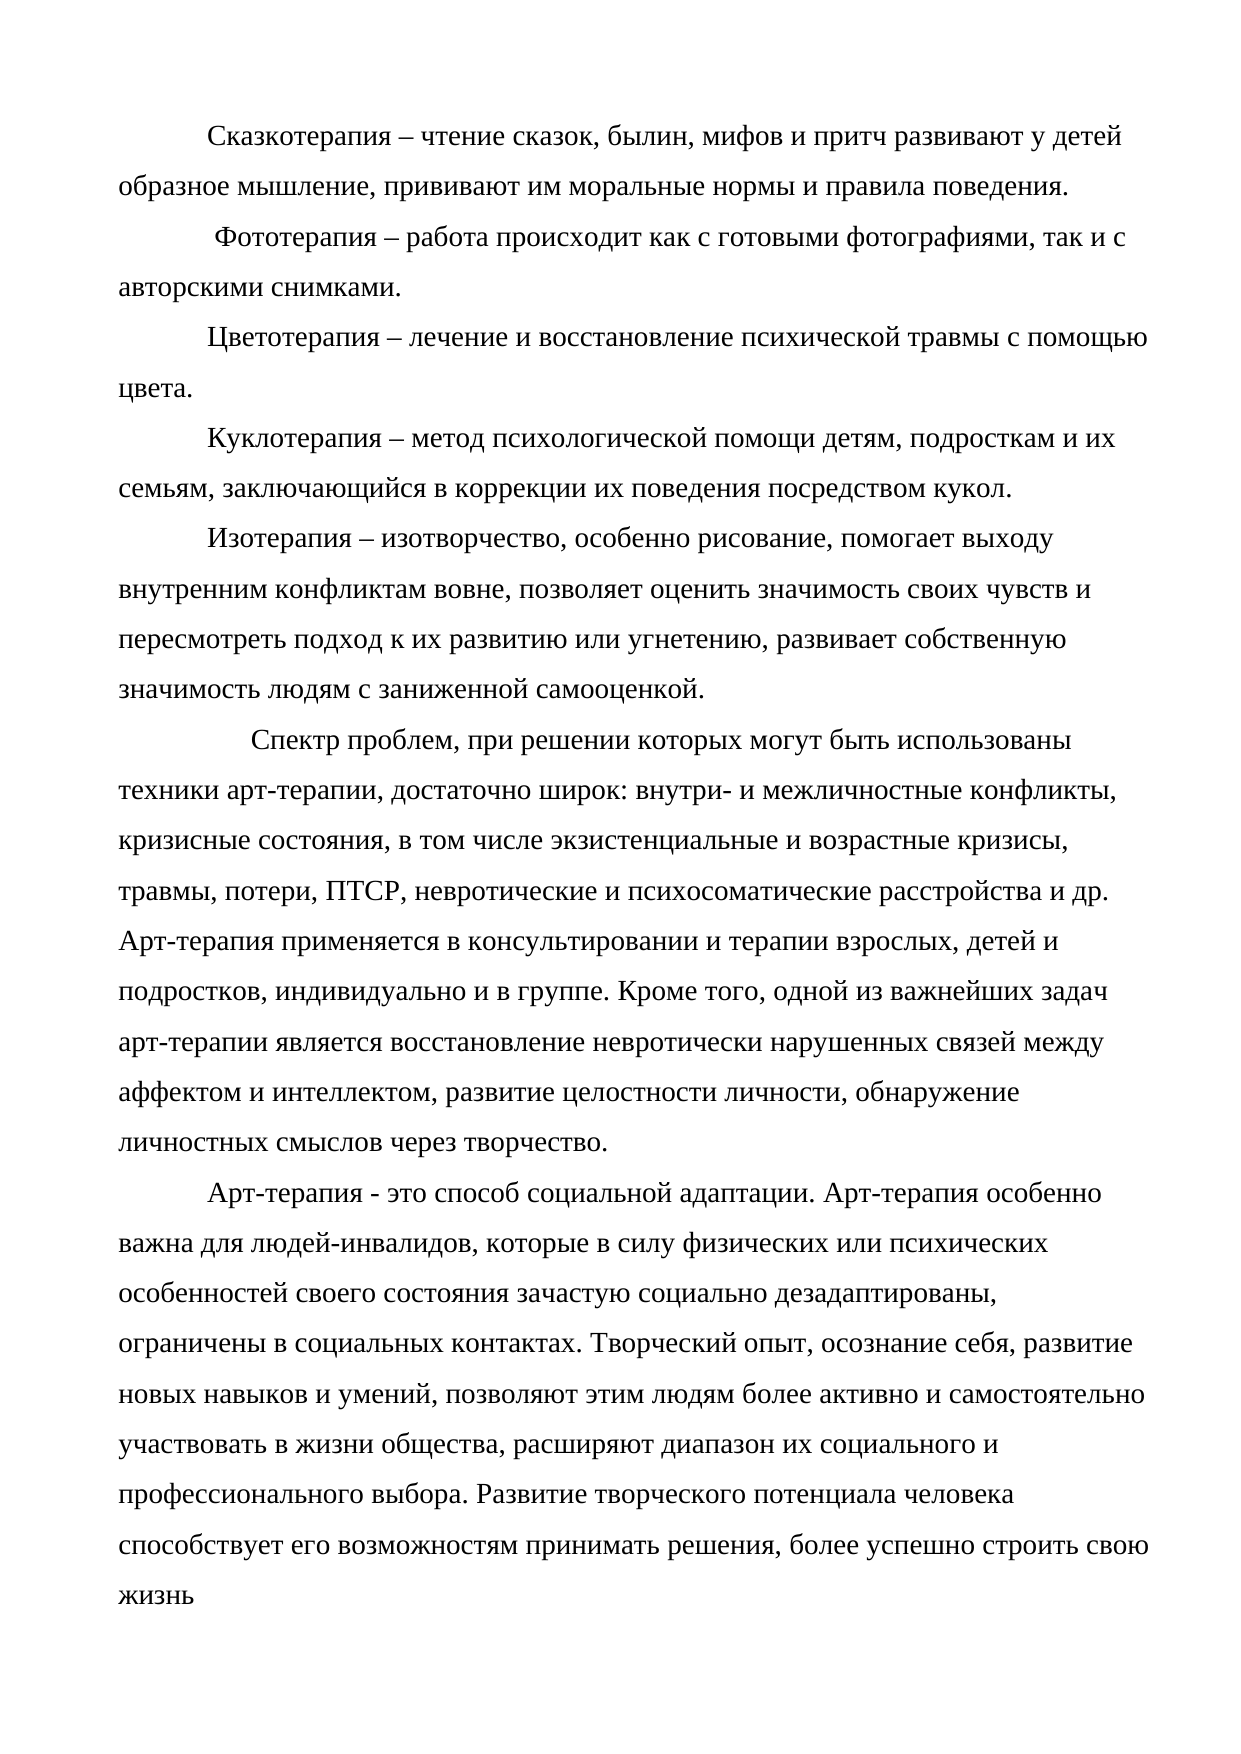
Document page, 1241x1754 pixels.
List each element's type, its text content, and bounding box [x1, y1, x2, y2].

text Куклотерапия – метод психологической помощи детям, подросткам и их семьям, заключающийся в коррекции их поведения посредством кукол. [118, 420, 1152, 504]
text Изотерапия – изотворчество, особенно рисование, помогает выходу внутренним конфликтам вовне, позволяет оценить значимость своих чувств и пересмотреть подход к их развитию или угнетению, развивает собственную значимость людям с заниженной самооценкой. [118, 521, 1152, 705]
text Арт-терапия - это способ социальной адаптации. Арт-терапия особенно важна для людей-инвалидов, которые в силу физических или психических особенностей своего состояния зачастую социально дезадаптированы, ограничены в социальных контактах. Творческий опыт, осознание себя, развитие новых навыков и умений, позволяют этим людям более активно и самостоятельно участвовать в жизни общества, расширяют диапазон их социального и профессионального выбора. Развитие творческого потенциала человека способствует его возможностям принимать решения, более успешно строить свою жизнь [118, 1175, 1152, 1611]
text Сказкотерапия – чтение сказок, былин, мифов и притч развивают у детей образное мышление, прививают им моральные нормы и правила поведения. [118, 118, 1152, 202]
text Фототерапия – работа происходит как с готовыми фотографиями, так и с авторскими снимками. [118, 219, 1152, 303]
text Спектр проблем, при решении которых могут быть использованы техники арт-терапии, достаточно широк: внутри- и межличностные конфликты, кризисные состояния, в том числе экзистенциальные и возрастные кризисы, травмы, потери, ПТСР, невротические и психосоматические расстройства и др. Арт-терапия применяется в консультировании и терапии взрослых, детей и подростков, индивидуально и в группе. Кроме того, одной из важнейших задач арт-терапии является восстановление невротически нарушенных связей между аффектом и интеллектом, развитие целостности личности, обнаружение личностных смыслов через творчество. [118, 722, 1152, 1158]
text Цветотерапия – лечение и восстановление психической травмы с помощью цвета. [118, 319, 1152, 403]
